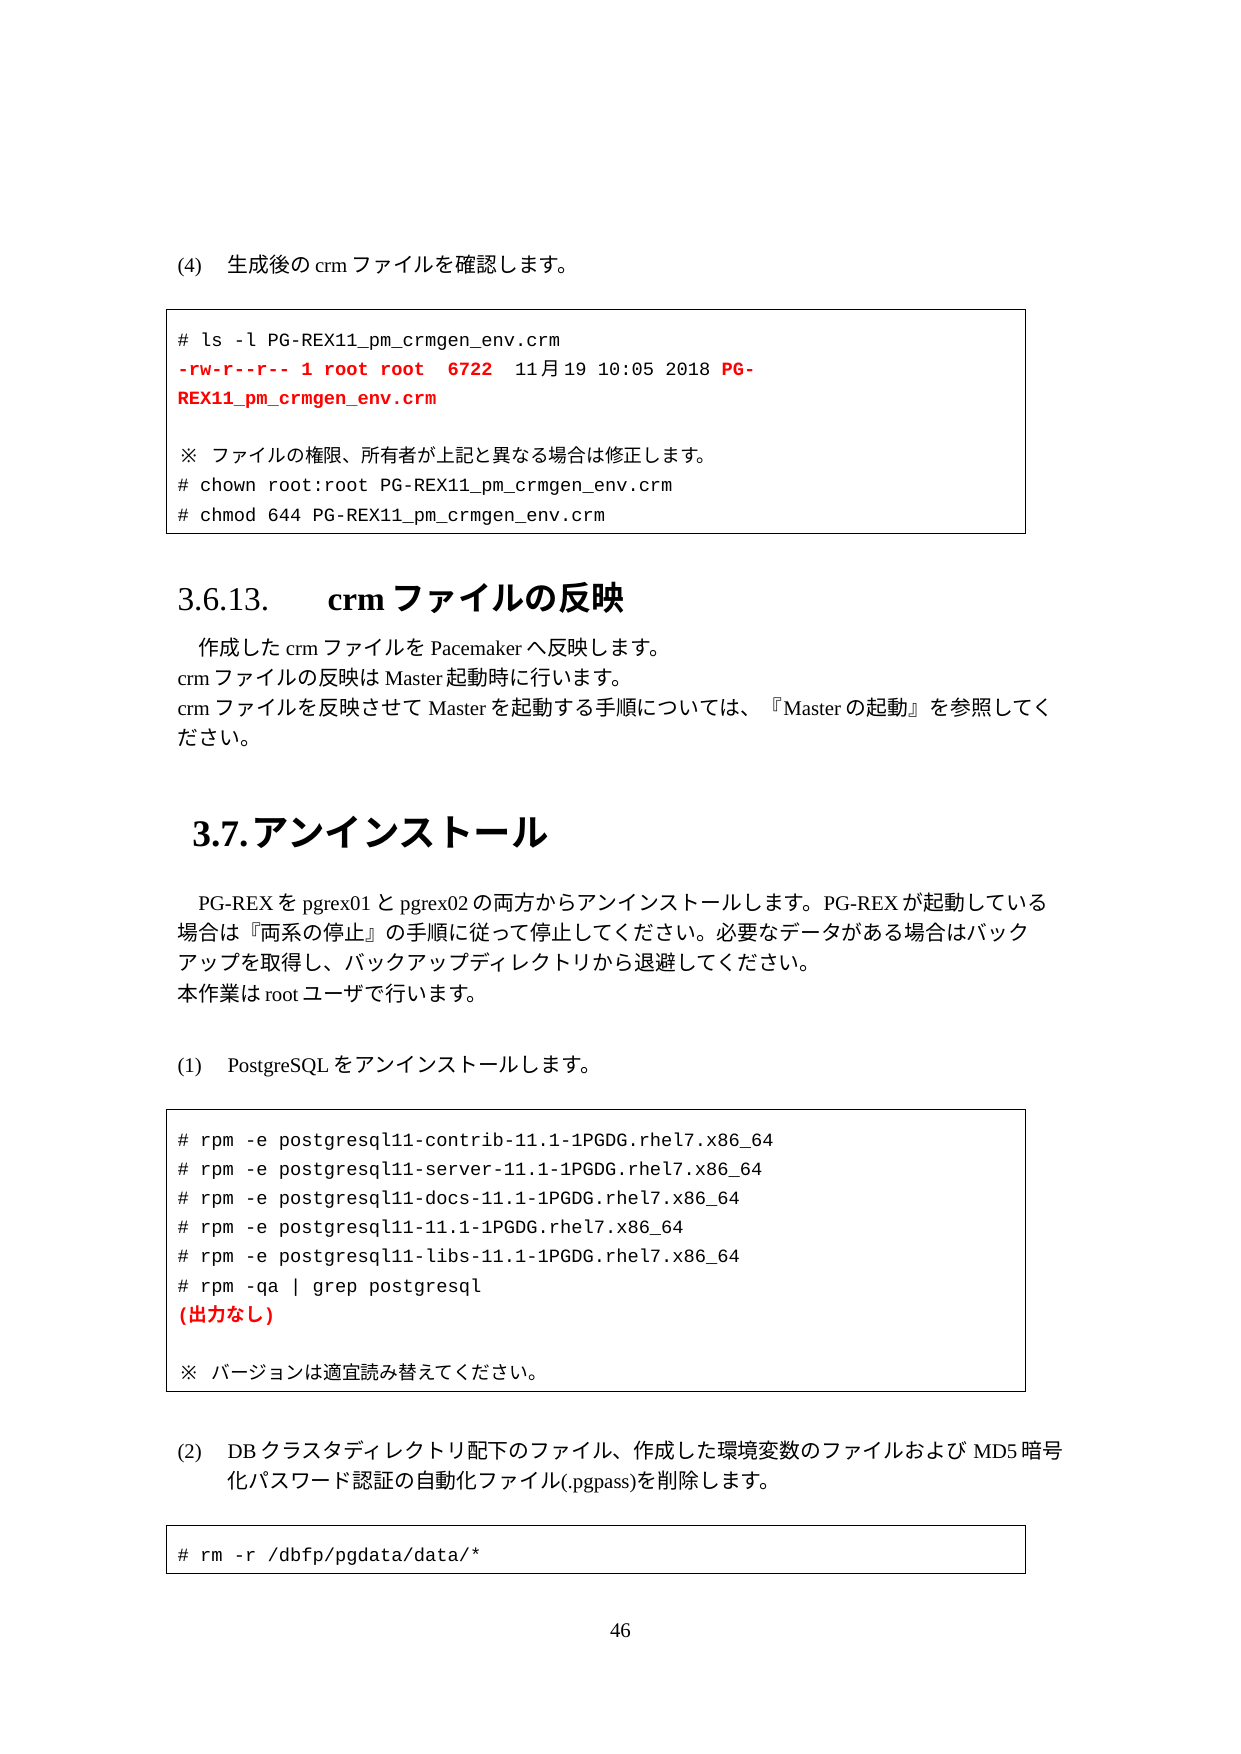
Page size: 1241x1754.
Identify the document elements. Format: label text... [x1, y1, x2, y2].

text crmファイルを反映させてMasterを起動する手順については、『Masterの起動』を参照してください。 [177, 691, 1054, 752]
table_header # rpm -e postgresql11-contrib-11.1-1PGDG.rhel7.x86_64 # rpm -e postgresql11-server-11.1-1PGDG.rhel7.x86_64 # rpm -e postgresql11-docs-11.1-1PGDG.rhel7.x86_64 # rpm -e postgresql11-11.1-1PGDG.rhel7.x86_64 # rpm -e postgresql11-libs-11.1-1PGDG.rhel7.x86_64 # rpm -qa | grep postgresql (出力なし) ※ バージョンは適宜読み替えてください。 [167, 1110, 1025, 1391]
table_header # ls -l PG-REX11_pm_crmgen_env.crm -rw-r--r-- 1 root root 6722 11月 19 10:05 2018 PG-REX11_pm_crmgen_env.crm ※ ファイルの権限、所有者が上記と異なる場合は修正します。 # chown root:root PG-REX11_pm_crmgen_env.crm # chmod 644 PG-REX11_pm_crmgen_env.crm [167, 310, 1025, 532]
text 作成したcrmファイルをPacemakerへ反映します。 [177, 631, 1054, 661]
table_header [167, 1526, 1025, 1573]
subtitle crmファイルの反映 [177, 575, 1063, 621]
list DBクラスタディレクトリ配下のファイル、作成した環境変数のファイルおよびMD5暗号化パスワード認証の自動化ファイル(.pgpass)を削除します。 [177, 1434, 1063, 1494]
list PostgreSQLをアンインストールします。 [177, 1049, 1063, 1079]
text 本作業はrootユーザで行います。 [177, 977, 1054, 1007]
list 生成後のcrmファイルを確認します。 [177, 248, 1063, 279]
text crmファイルの反映はMaster起動時に行います。 [177, 661, 1054, 691]
text PG-REXをpgrex01とpgrex02の両方からアンインストールします。PG-REXが起動している場合は『両系の停止』の手順に従って停止してください。必要なデータがある場合はバックアップを取得し、バックアップディレクトリから退避してください。 [177, 886, 1054, 977]
subtitle アンインストール [192, 806, 1063, 857]
